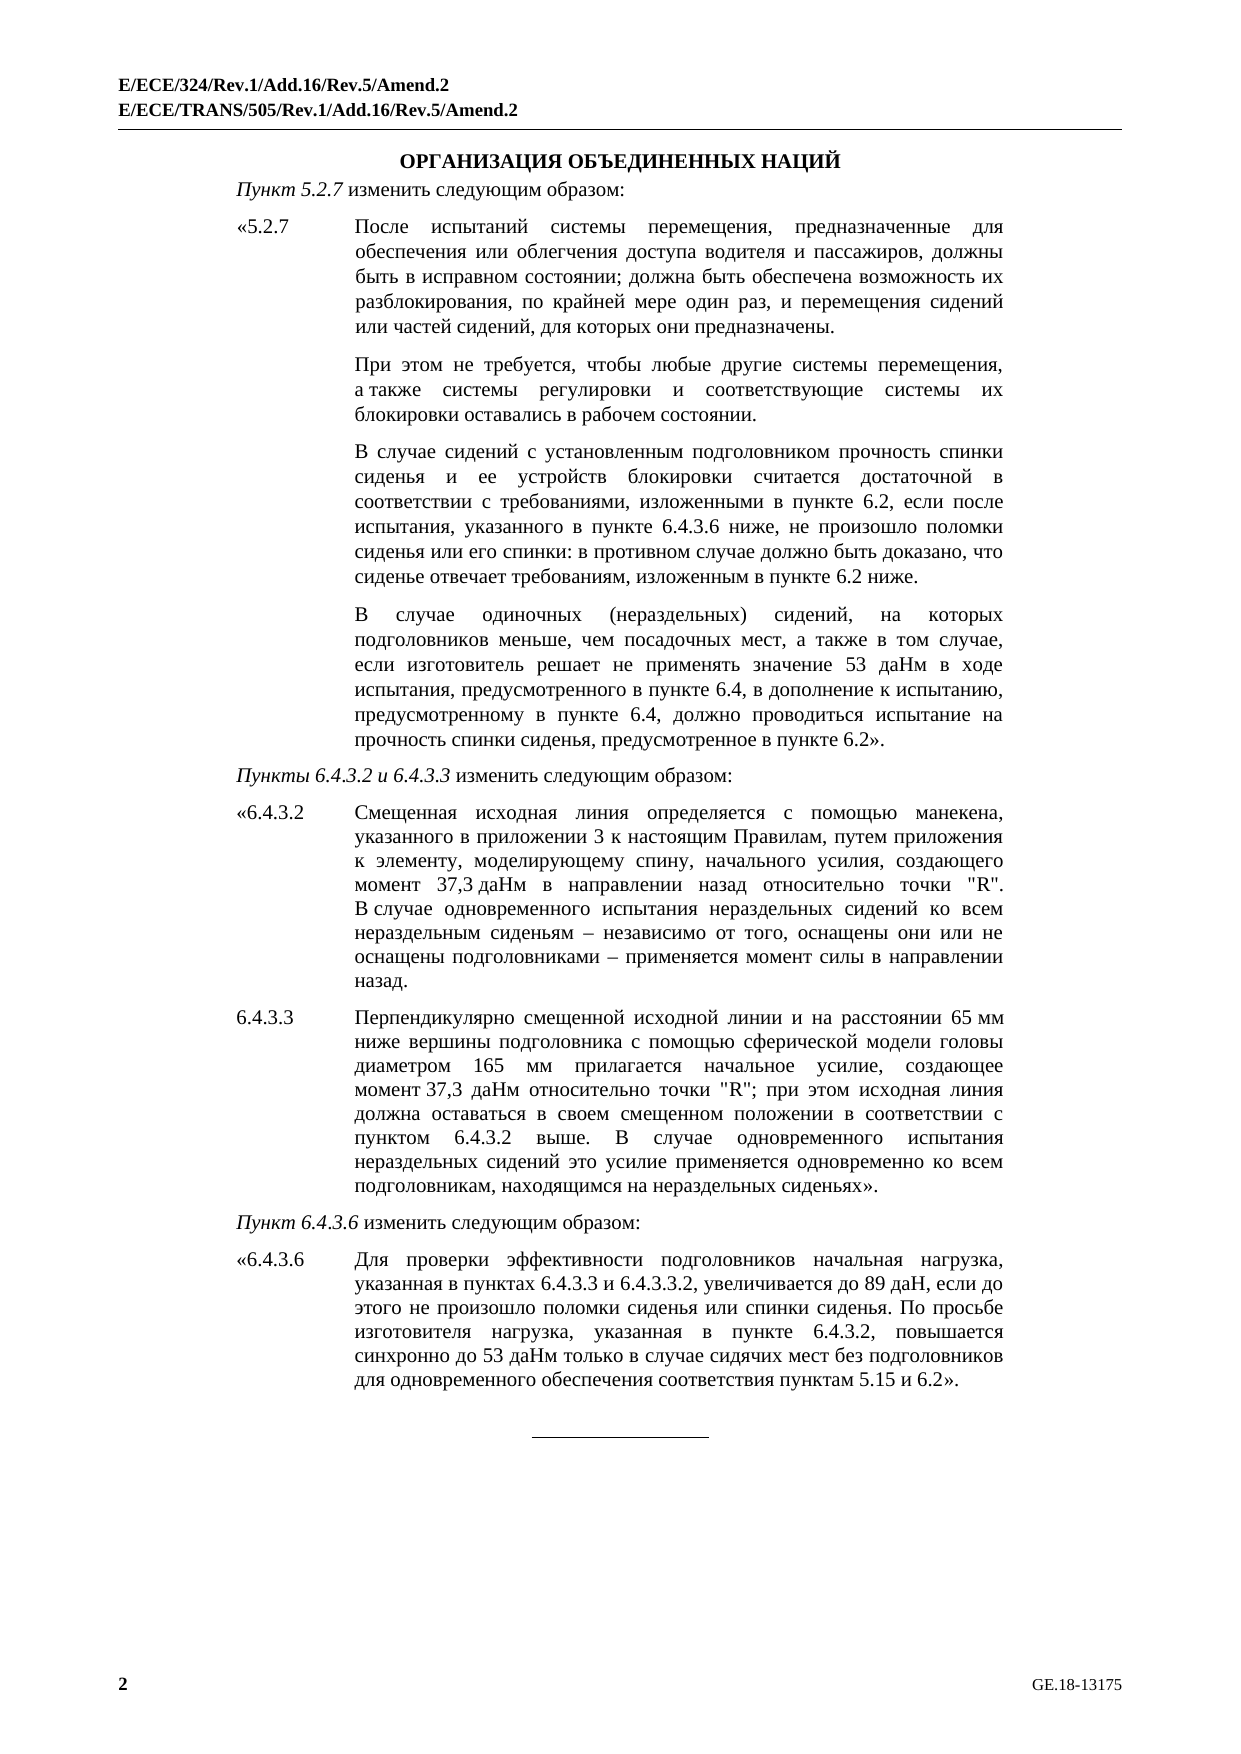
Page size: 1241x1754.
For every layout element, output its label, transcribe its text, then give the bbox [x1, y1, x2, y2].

text «6.4.3.6 Для проверки эффективности подголовников начальная нагрузка, указанная в пунктах 6.4.3.3 и 6.4.3.3.2, увеличивается до 89 даН, если до этого не произошло поломки сиденья или спинки сиденья. По просьбе изготовителя нагрузка, указанная в пункте 6.4.3.2, повышается синхронно до 53 дaНм только в случае сидячих мест без подголовников для одновременного обеспечения соответствия пунктам 5.15 и 6.2». [236, 1247, 1004, 1391]
text В случае одиночных (нераздельных) сидений, на которых подголовников меньше, чем посадочных мест, а также в том случае, если изготовитель решает не применять значение 53 даНм в ходе испытания, предусмотренного в пункте 6.4, в дополнение к испытанию, предусмотренному в пункте 6.4, должно проводиться испытание на прочность спинки сиденья, предусмотренное в пункте 6.2». [354, 601, 1004, 751]
text При этом не требуется, чтобы любые другие системы перемещения, а также системы регулировки и соответствующие системы их блокировки оставались в рабочем состоянии. [354, 351, 1004, 426]
text Пункт 5.2.7 изменить следующим образом: [177, 177, 1004, 201]
text 6.4.3.3 Перпендикулярно смещенной исходной линии и на расстоянии 65 мм ниже вершины подголовника с помощью сферической модели головы диаметром 165 мм прилагается начальное усилие, создающее момент 37,3 даНм относительно точки "R"; при этом исходная линия должна оставаться в своем смещенном положении в соответствии с пунктом 6.4.3.2 выше. В случае одновременного испытания нераздельных сидений это усилие применяется одновременно ко всем подголовникам, находящимся на нераздельных сиденьях». [236, 1005, 1004, 1197]
text «6.4.3.2 Смещенная исходная линия определяется с помощью манекена, указанного в приложении 3 к настоящим Правилам, путем приложения к элементу, моделирующему спину, начального усилия, создающего момент 37,3 даНм в направлении назад относительно точки "R". В случае одновременного испытания нераздельных сидений ко всем нераздельным сиденьям – независимо от того, оснащены они или не оснащены подголовниками – применяется момент силы в направлении назад. [236, 800, 1004, 992]
text Пункт 6.4.3.6 изменить следующим образом: [236, 1210, 1004, 1234]
text Пункты 6.4.3.2 и 6.4.3.3 изменить следующим образом: [236, 763, 1004, 787]
text В случае сидений с установленным подголовником прочность спинки сиденья и ее устройств блокировки считается достаточной в соответствии с требованиями, изложенными в пункте 6.2, если после испытания, указанного в пункте 6.4.3.6 ниже, не произошло поломки сиденья или его спинки: в противном случае должно быть доказано, что сиденье отвечает требованиям, изложенным в пункте 6.2 ниже. [354, 438, 1004, 588]
text ОРГАНИЗАЦИЯ ОБЪЕДИНЕННЫХ НАЦИЙ [236, 148, 1004, 173]
text «5.2.7 После испытаний системы перемещения, предназначенные для обеспечения или облегчения доступа водителя и пассажиров, должны быть в исправном состоянии; должна быть обеспечена возможность их разблокирования, по крайней мере один раз, и перемещения сидений или частей сидений, для которых они предназначены. [237, 213, 1004, 338]
